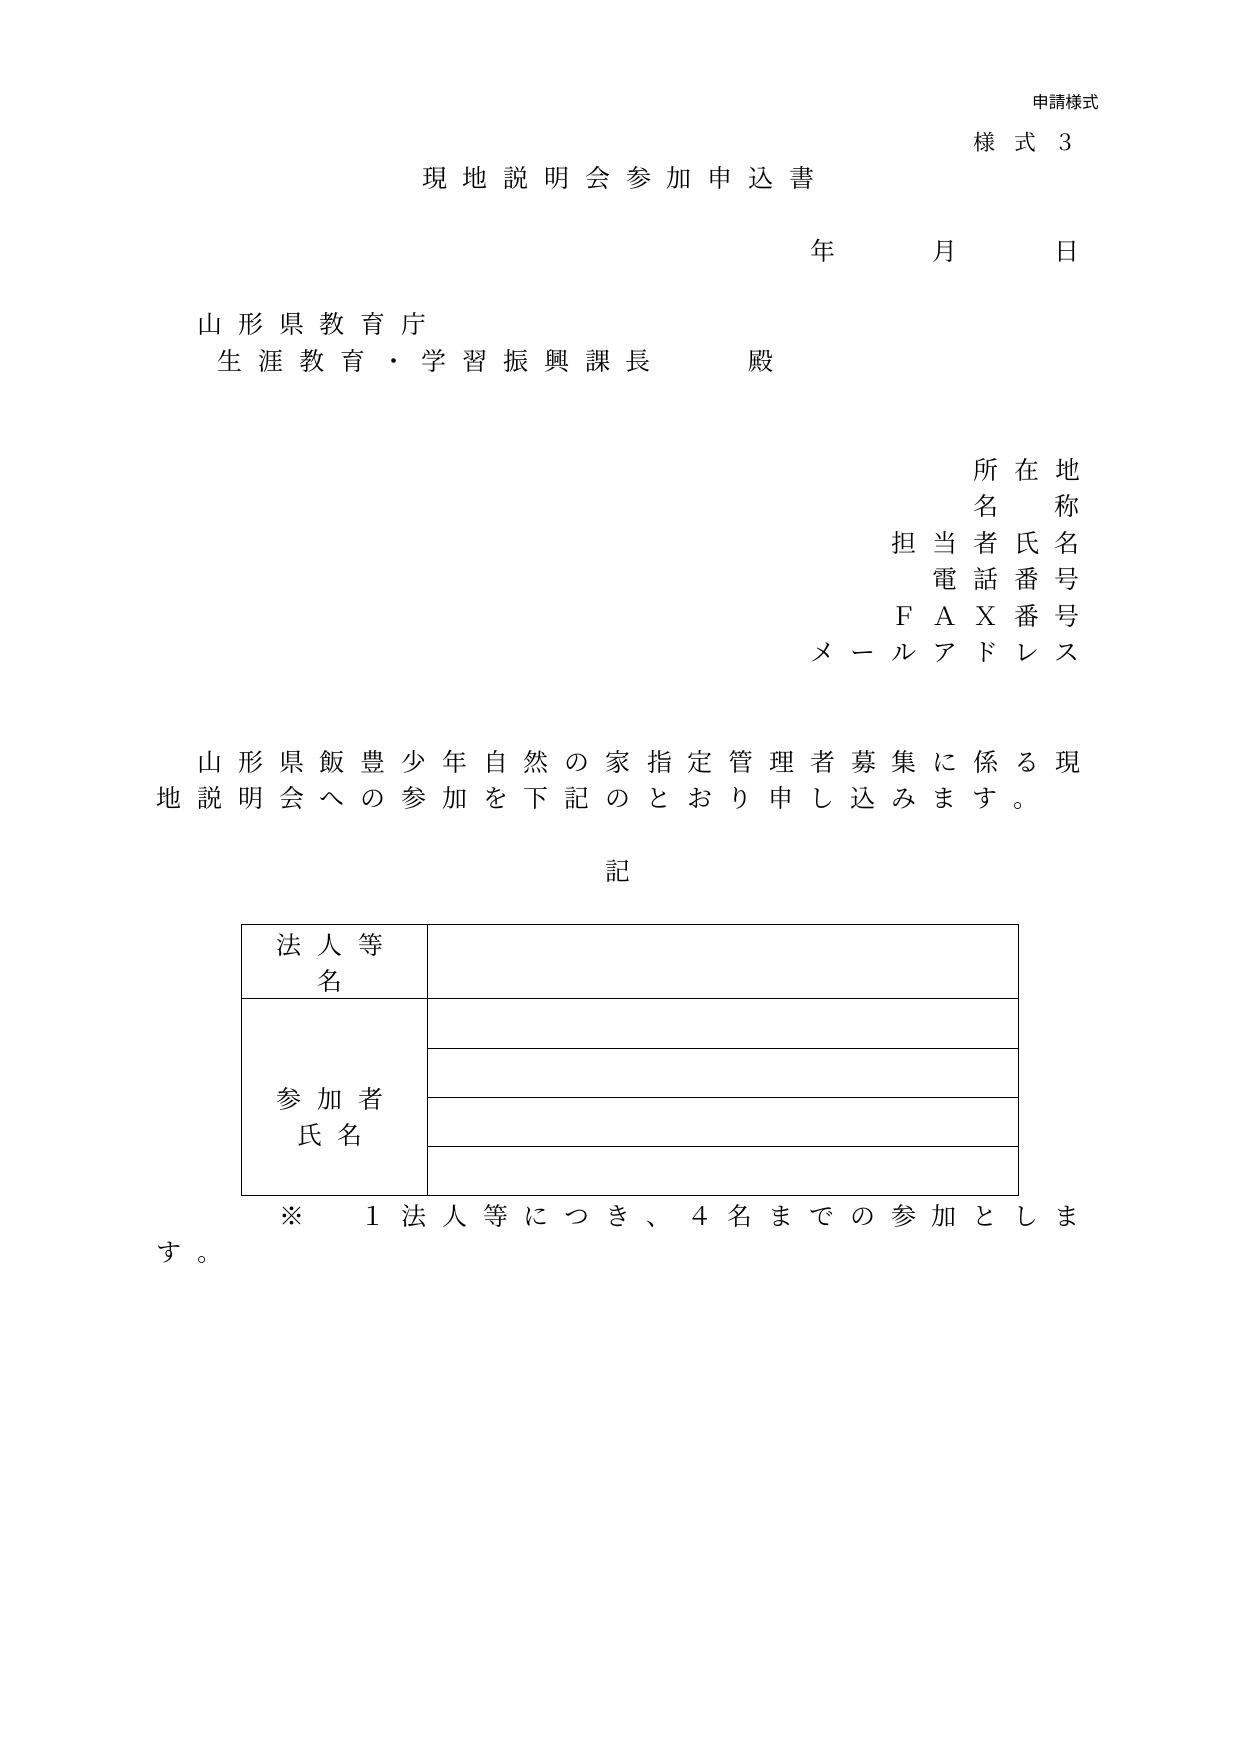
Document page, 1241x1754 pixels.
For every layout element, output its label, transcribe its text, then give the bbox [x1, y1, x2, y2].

subtitle 記 [156, 851, 1096, 888]
subtitle 様式３ [156, 122, 1096, 159]
table_header [428, 925, 1018, 998]
table_cell [428, 999, 1018, 1047]
table_cell [428, 1147, 1018, 1195]
table_header 法人等名 [242, 925, 427, 998]
text 生涯教育・学習振興課長 殿 [156, 341, 1096, 377]
text 山形県飯豊少年自然の家指定管理者募集に係る現地説明会への参加を下記のとおり申し込みます。 [156, 742, 1096, 815]
table_cell [428, 1049, 1018, 1097]
text 担当者氏名 [156, 523, 1096, 560]
table_cell 参加者氏名 [242, 999, 427, 1195]
table_cell [428, 1098, 1018, 1146]
text 年 月 日 [156, 232, 1096, 268]
text 電話番号 [156, 560, 1096, 596]
text ※ １法人等につき、４名までの参加とします。 [156, 1196, 1096, 1269]
text 所在地 [156, 450, 1096, 487]
text 山形県教育庁 [156, 304, 1096, 341]
text ＦＡＸ番号 [156, 596, 1096, 633]
text 名 称 [156, 487, 1096, 523]
text メールアドレス [156, 633, 1096, 669]
text 現地説明会参加申込書 [156, 159, 1096, 195]
